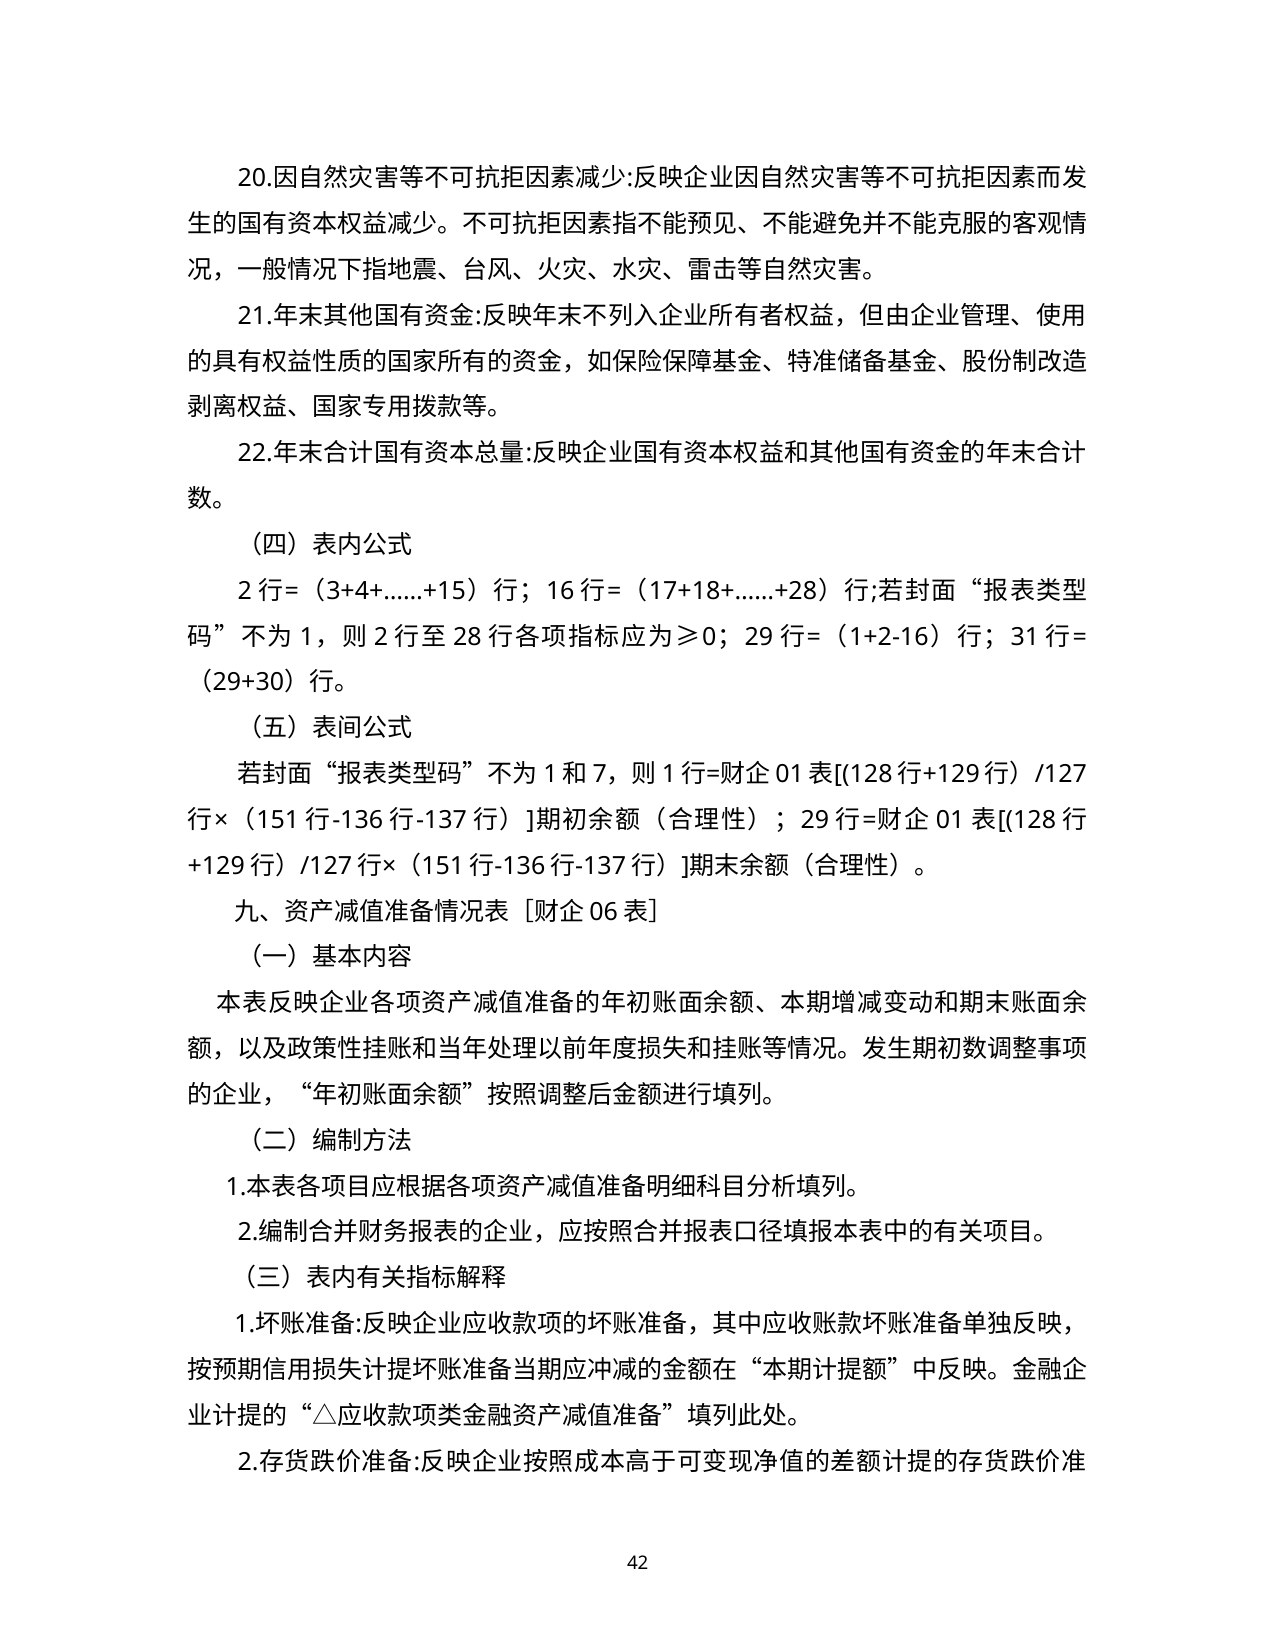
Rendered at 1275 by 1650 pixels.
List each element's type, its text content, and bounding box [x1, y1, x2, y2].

text 2行=（3+4+……+15）行；16行=（17+18+……+28）行;若封面“报表类型码”不为1，则2行至28行各项指标应为≥0；29行=（1+2-16）行；31行=（29+30）行。 [187, 562, 1087, 700]
text 1.本表各项目应根据各项资产减值准备明细科目分析填列。 [187, 1158, 1087, 1204]
text （二）编制方法 [187, 1112, 1087, 1158]
text 若封面“报表类型码”不为1和7，则1行=财企01表[(128行+129行）/127行×（151行-136行-137行）]期初余额（合理性）；29行=财企01表[(128行+129行）/127行×（151行-136行-137行）]期末余额（合理性）。 [187, 746, 1087, 883]
text （四）表内公式 [187, 517, 1087, 562]
text 1.坏账准备:反映企业应收款项的坏账准备，其中应收账款坏账准备单独反映，按预期信用损失计提坏账准备当期应冲减的金额在“本期计提额”中反映。金融企业计提的“△应收款项类金融资产减值准备”填列此处。 [187, 1296, 1087, 1433]
text （一）基本内容 [187, 929, 1087, 975]
text 2.编制合并财务报表的企业，应按照合并报表口径填报本表中的有关项目。 [187, 1204, 1087, 1250]
text 22.年末合计国有资本总量:反映企业国有资本权益和其他国有资金的年末合计数。 [187, 425, 1087, 517]
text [187, 1433, 1087, 1479]
text 21.年末其他国有资金:反映年末不列入企业所有者权益，但由企业管理、使用的具有权益性质的国家所有的资金，如保险保障基金、特准储备基金、股份制改造剥离权益、国家专用拨款等。 [187, 287, 1087, 425]
text 20.因自然灾害等不可抗拒因素减少:反映企业因自然灾害等不可抗拒因素而发生的国有资本权益减少。不可抗拒因素指不能预见、不能避免并不能克服的客观情况，一般情况下指地震、台风、火灾、水灾、雷击等自然灾害。 [187, 150, 1087, 287]
text 九、资产减值准备情况表［财企06表］ [187, 883, 1087, 929]
text 本表反映企业各项资产减值准备的年初账面余额、本期增减变动和期末账面余额，以及政策性挂账和当年处理以前年度损失和挂账等情况。发生期初数调整事项的企业，“年初账面余额”按照调整后金额进行填列。 [187, 975, 1087, 1112]
text （五）表间公式 [187, 700, 1087, 746]
text （三）表内有关指标解释 [231, 1250, 1087, 1296]
